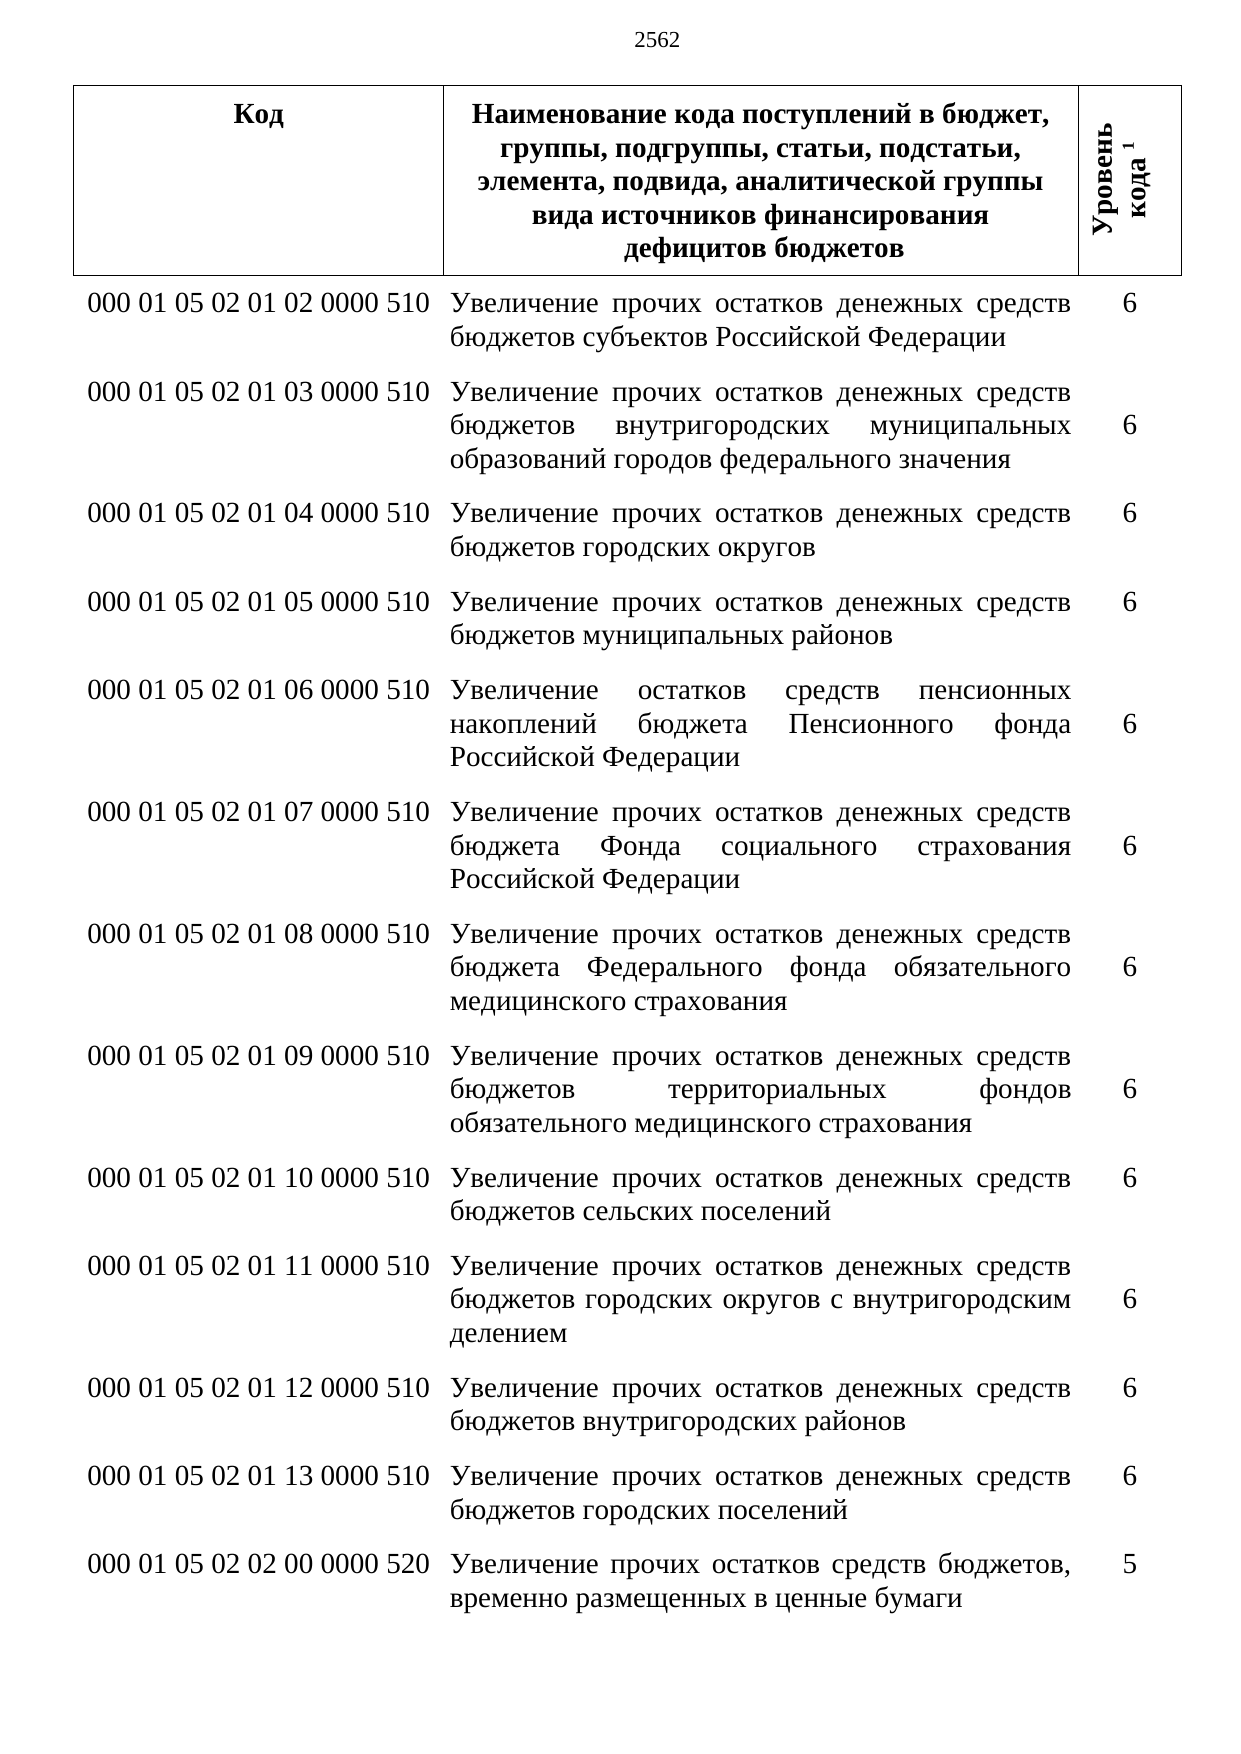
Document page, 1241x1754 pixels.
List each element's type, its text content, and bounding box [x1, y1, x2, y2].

table_cell 6 [1078, 1238, 1181, 1359]
table_cell 6 [1078, 662, 1181, 783]
table_cell 000 01 05 02 01 02 0000 510 [74, 276, 443, 363]
table_cell 6 [1078, 784, 1181, 905]
table_cell Увеличение прочих остатков денежных средств бюджетов внутригородских муниципальных образований городов федерального значения [443, 363, 1078, 485]
table_cell 6 [1078, 363, 1181, 485]
table_cell Увеличение прочих остатков денежных средств бюджетов внутригородских районов [443, 1359, 1078, 1448]
table_cell 000 01 05 02 01 11 0000 510 [74, 1238, 443, 1359]
table_cell 6 [1078, 1027, 1181, 1149]
table_cell Увеличение остатков средств пенсионных накоплений бюджета Пенсионного фонда Российской Федерации [443, 662, 1078, 783]
table_header Наименование кода поступлений в бюджет, группы, подгруппы, статьи, подстатьи, элемента, подвида, аналитической группы вида источников финансирования дефицитов бюджетов [444, 86, 1078, 275]
table_cell Увеличение прочих остатков денежных средств бюджетов городских округов с внутригородским делением [443, 1238, 1078, 1359]
table_cell 000 01 05 02 01 03 0000 510 [74, 363, 443, 485]
table_cell 6 [1078, 485, 1181, 573]
table_cell Увеличение прочих остатков денежных средств бюджета Фонда социального страхования Российской Федерации [443, 784, 1078, 905]
table_cell 6 [1078, 905, 1181, 1027]
table_cell 000 01 05 02 01 09 0000 510 [74, 1027, 443, 1149]
table_cell Увеличение прочих остатков денежных средств бюджетов территориальных фондов обязательного медицинского страхования [443, 1027, 1078, 1149]
table_cell 5 [1078, 1536, 1181, 1624]
table_cell Увеличение прочих остатков денежных средств бюджетов сельских поселений [443, 1149, 1078, 1237]
table_cell 6 [1078, 1448, 1181, 1536]
table_cell 6 [1078, 573, 1181, 662]
table_cell 6 [1078, 1149, 1181, 1237]
table_cell Увеличение прочих остатков денежных средств бюджета Федерального фонда обязательного медицинского страхования [443, 905, 1078, 1027]
table_header Код [74, 86, 443, 275]
table_cell 6 [1078, 276, 1181, 363]
table_header Уровень кода 1 [1079, 86, 1181, 275]
table_cell 000 01 05 02 01 08 0000 510 [74, 905, 443, 1027]
table_cell 000 01 05 02 02 00 0000 520 [74, 1536, 443, 1624]
table_cell 000 01 05 02 01 05 0000 510 [74, 573, 443, 662]
table_cell Увеличение прочих остатков денежных средств бюджетов городских поселений [443, 1448, 1078, 1536]
table_cell Увеличение прочих остатков денежных средств бюджетов субъектов Российской Федерации [443, 276, 1078, 363]
table_cell Увеличение прочих остатков денежных средств бюджетов городских округов [443, 485, 1078, 573]
table_cell 000 01 05 02 01 07 0000 510 [74, 784, 443, 905]
table_cell 000 01 05 02 01 04 0000 510 [74, 485, 443, 573]
table_cell 6 [1078, 1359, 1181, 1448]
table_cell Увеличение прочих остатков денежных средств бюджетов муниципальных районов [443, 573, 1078, 662]
table_cell 000 01 05 02 01 13 0000 510 [74, 1448, 443, 1536]
table_cell 000 01 05 02 01 06 0000 510 [74, 662, 443, 783]
table_cell 000 01 05 02 01 10 0000 510 [74, 1149, 443, 1237]
table_cell 000 01 05 02 01 12 0000 510 [74, 1359, 443, 1448]
table_cell Увеличение прочих остатков средств бюджетов, временно размещенных в ценные бумаги [443, 1536, 1078, 1624]
